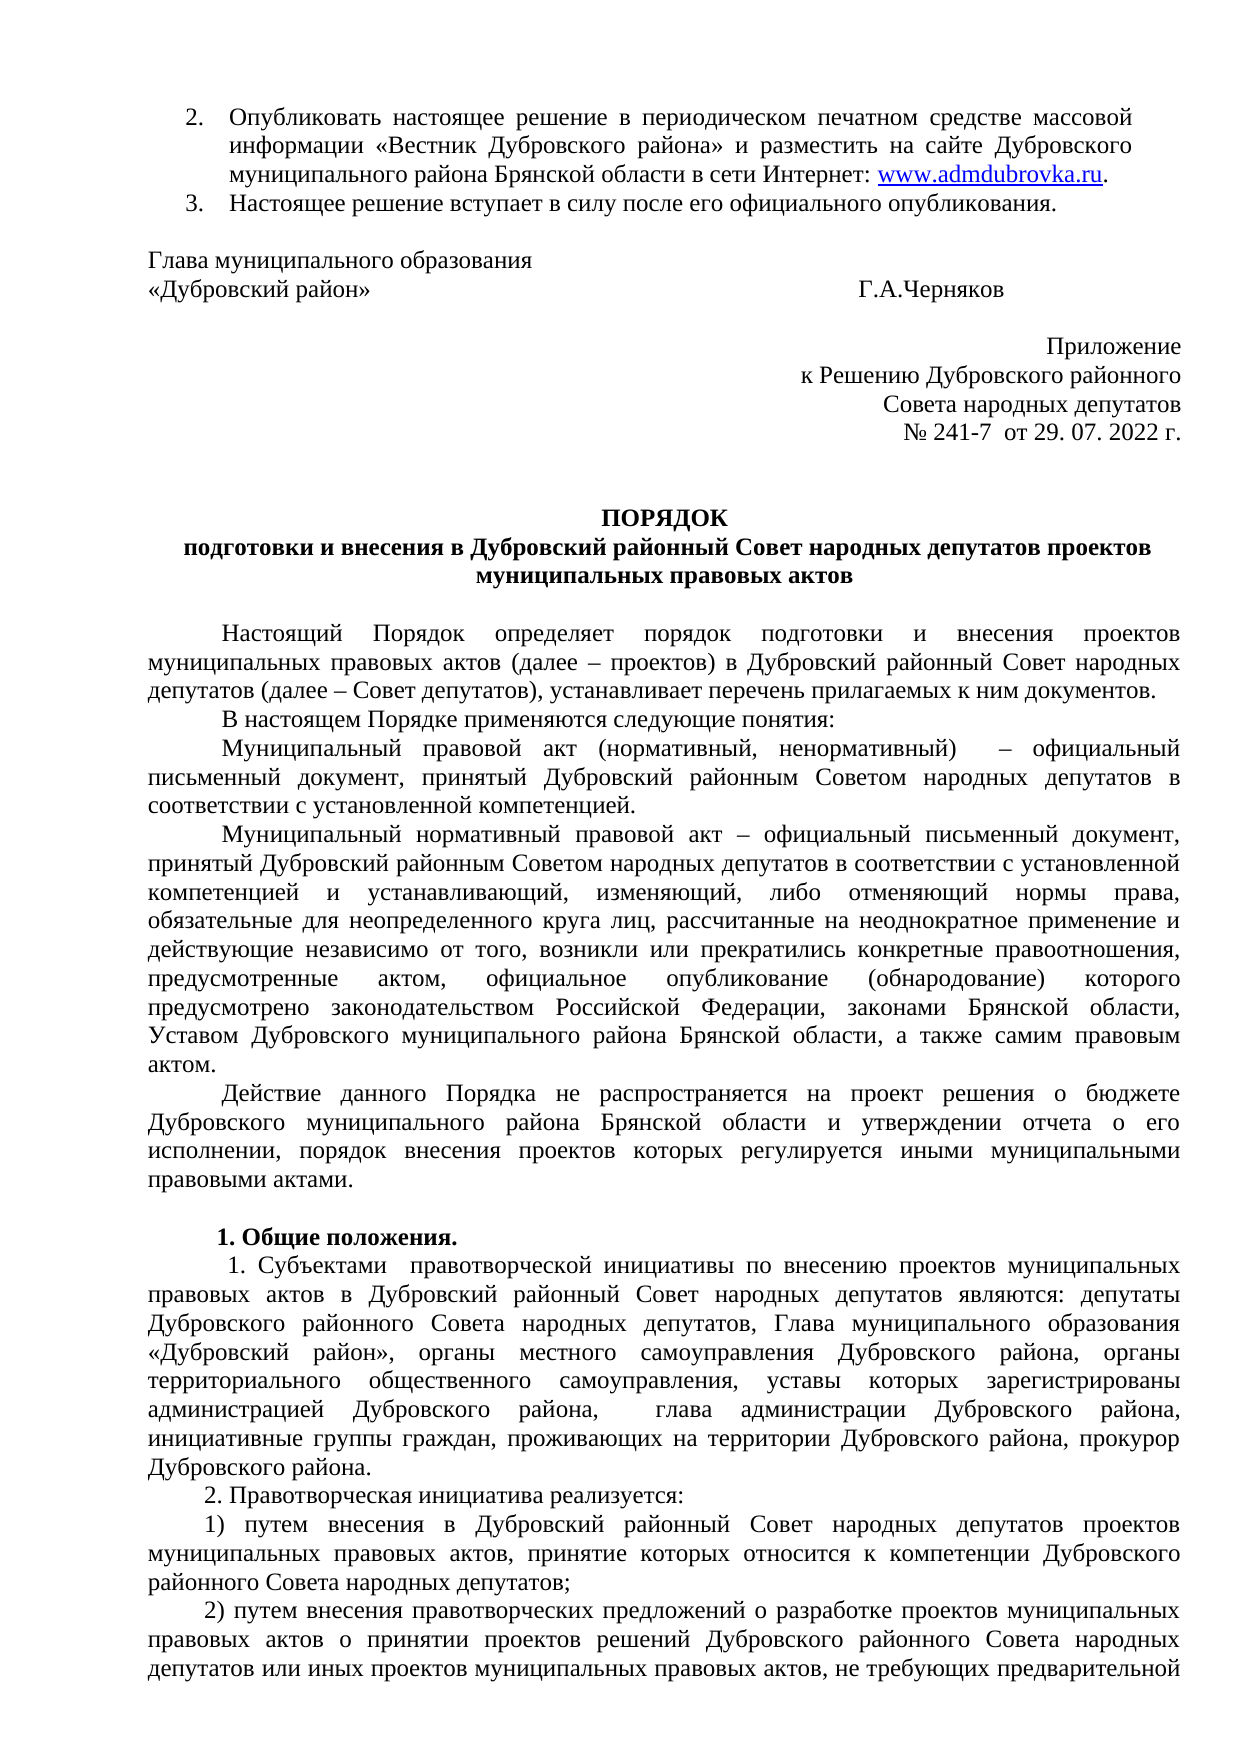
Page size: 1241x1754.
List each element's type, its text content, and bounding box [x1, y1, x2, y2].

text 2. Правотворческая инициатива реализуется: [148, 1480, 1181, 1509]
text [148, 1595, 1181, 1682]
list Опубликовать настоящее решение в периодическом печатном средстве массовой информации «Вестник Дубровского района» и разместить на сайте Дубровского муниципального района Брянской области в сети Интернет: www.admdubrovka.ru. [185, 102, 1133, 188]
text № 241-7 от 29. 07. 2022 г. [148, 417, 1181, 446]
text подготовки и внесения в Дубровский районный Совет народных депутатов проектов муниципальных правовых актов [148, 532, 1181, 589]
text к Решению Дубровского районного [148, 360, 1181, 389]
text Приложение [148, 331, 1181, 360]
text Муниципальный нормативный правовой акт – официальный письменный документ, принятый Дубровский районным Советом народных депутатов в соответствии с установленной компетенцией и устанавливающий, изменяющий, либо отменяющий нормы права, обязательные для неопределенного круга лиц, рассчитанные на неоднократное применение и действующие независимо от того, возникли или прекратились конкретные правоотношения, предусмотренные актом, официальное опубликование (обнародование) которого предусмотрено законодательством Российской Федерации, законами Брянской области, Уставом Дубровского муниципального района Брянской области, а также самим правовым актом. [148, 819, 1181, 1078]
text Муниципальный правовой акт (нормативный, ненормативный) – официальный письменный документ, принятый Дубровский районным Советом народных депутатов в соответствии с установленной компетенцией. [148, 733, 1181, 819]
text 1. Общие положения. [185, 1222, 1181, 1250]
text Настоящий Порядок определяет порядок подготовки и внесения проектов муниципальных правовых актов (далее – проектов) в Дубровский районный Совет народных депутатов (далее – Совет депутатов), устанавливает перечень прилагаемых к ним документов. [148, 618, 1181, 704]
text ПОРЯДОК [148, 503, 1181, 532]
text 1) путем внесения в Дубровский районный Совет народных депутатов проектов муниципальных правовых актов, принятие которых относится к компетенции Дубровского районного Совета народных депутатов; [148, 1509, 1181, 1595]
text В настоящем Порядке применяются следующие понятия: [148, 704, 1181, 733]
text Действие данного Порядка не распространяется на проект решения о бюджете Дубровского муниципального района Брянской области и утверждении отчета о его исполнении, порядок внесения проектов которых регулируется иными муниципальными правовыми актами. [148, 1078, 1181, 1193]
text «Дубровский район» Г.А.Черняков [148, 274, 1181, 303]
text Глава муниципального образования [148, 246, 1181, 274]
text Совета народных депутатов [148, 389, 1181, 417]
list Настоящее решение вступает в силу после его официального опубликования. [185, 188, 1135, 217]
text 1. Субъектами правотворческой инициативы по внесению проектов муниципальных правовых актов в Дубровский районный Совет народных депутатов являются: депутаты Дубровского районного Совета народных депутатов, Глава муниципального образования «Дубровский район», органы местного самоуправления Дубровского района, органы территориального общественного самоуправления, уставы которых зарегистрированы администрацией Дубровского района, глава администрации Дубровского района, инициативные группы граждан, проживающих на территории Дубровского района, прокурор Дубровского района. [148, 1250, 1181, 1480]
